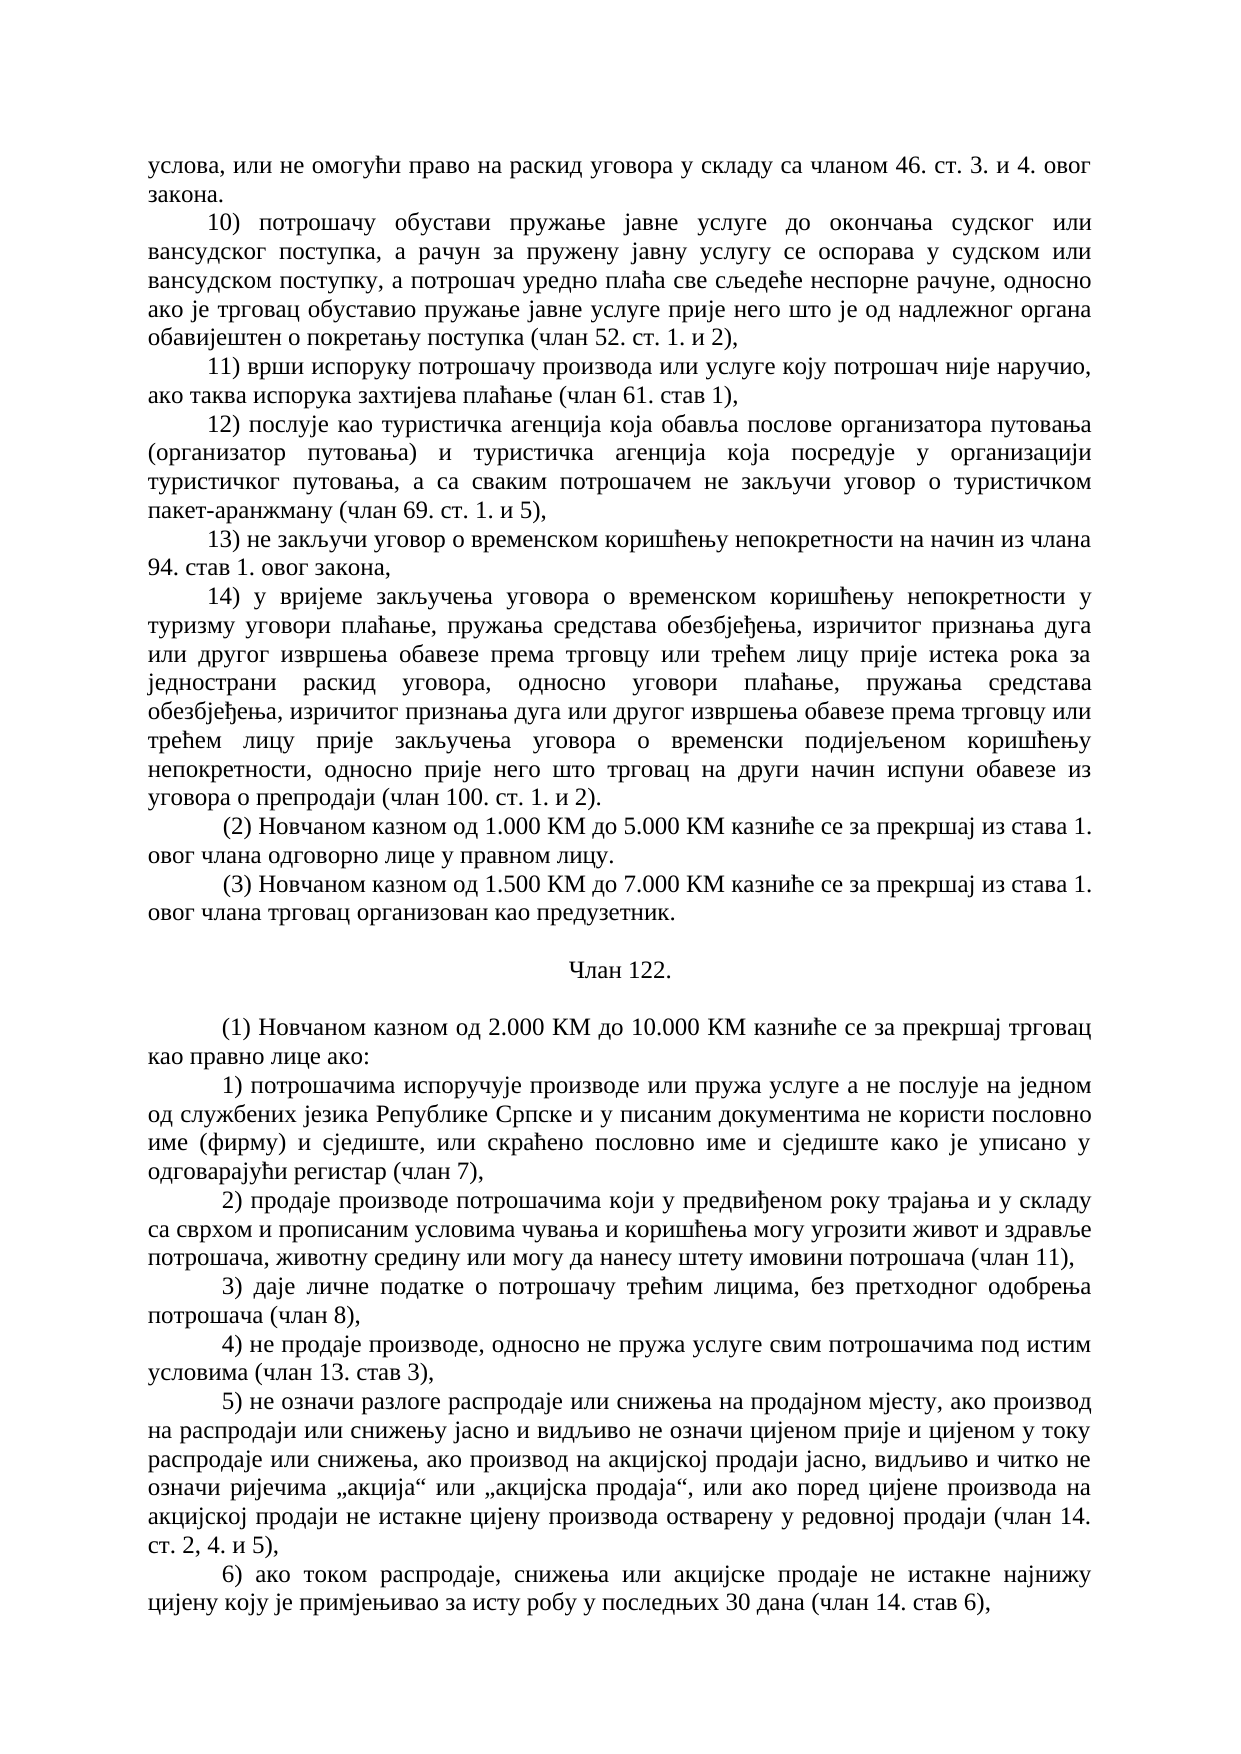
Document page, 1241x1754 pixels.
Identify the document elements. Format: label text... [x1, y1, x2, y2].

text Члан 122. [148, 955, 1092, 984]
text 1) потрошачима испоручује производе или пружа услуге a не послује на једном од службених језика Републике Српске и у писаним документима не користи пословно име (фирму) и сједиште, или скраћено пословно име и сједиште како је уписано у одговарајући регистар (члан 7), [148, 1070, 1092, 1185]
text 12) послује као туристичка агенција која обавља послове организатора путовања (организатор путовања) и туристичка агенција која посредује у организацији туристичког путовања, а са сваким потрошачем не закључи уговор о туристичком пакет‐аранжману (члан 69. ст. 1. и 5), [148, 409, 1092, 524]
text 11) врши испоруку потрошачу производа или услуге коју потрошач није наручио, ако таква испорука захтијева плаћање (члан 61. став 1), [148, 351, 1092, 409]
text 6) ако током распродаје, снижења или акцијске продаје не истакне најнижу цијену коју је примјењивао за исту робу у последњих 30 дана (члан 14. став 6), [148, 1559, 1092, 1616]
text (2) Новчаном казном од 1.000 КМ до 5.000 КМ казниће се за прекршај из става 1. овог члана одговорно лице у правном лицу. [148, 811, 1092, 869]
text (3) Новчаном казном од 1.500 КМ до 7.000 КМ казниће се за прекршај из става 1. овог члана трговац организован као предузетник. [148, 869, 1092, 926]
text 10) потрошачу обустави пружање јавне услуге до окончања судског или вансудског поступка, а рачун за пружену јавну услугу се оспорава у судском или вансудском поступку, а потрошач уредно плаћа све сљедеће неспорне рачуне, односно ако је трговац обуставио пружање јавне услуге прије него што је од надлежног органа обавијештен о покретању поступка (члан 52. ст. 1. и 2), [148, 207, 1092, 351]
text 13) не закључи уговор о временском коришћењу непокретности на начин из члана 94. став 1. овог закона, [148, 524, 1092, 581]
text 5) не означи разлоге распродаје или снижења на продајном мјесту, ако производ на распродаји или снижењу јасно и видљиво не означи цијеном прије и цијеном у току распродаје или снижења, ако производ на акцијској продаји јасно, видљиво и читко не означи ријечима „акција“ или „акцијска продаја“, или ако поред цијене производа на акцијској продаји не истакне цијену производа остварену у редовној продаји (члан 14. ст. 2, 4. и 5), [148, 1386, 1092, 1559]
text 3) даје личне податке о потрошачу трећим лицима, без претходног одобрења потрошача (члан 8), [148, 1271, 1092, 1329]
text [148, 150, 1092, 207]
text 14) у вријеме закључења уговора о временском коришћењу непокретности у туризму уговори плаћање, пружања средстава обезбјеђења, изричитог признања дуга или другог извршења обавезе према трговцу или трећем лицу прије истека рока за једнострани раскид уговора, односно уговори плаћање, пружања средстава обезбјеђења, изричитог признања дуга или другог извршења обавезе према трговцу или трећем лицу прије закључења уговора о временски подијељеном коришћењу непокретности, односно прије него што трговац на други начин испуни обавезе из уговора о препродаји (члан 100. ст. 1. и 2). [148, 581, 1092, 811]
text (1) Новчаном казном од 2.000 КМ до 10.000 КМ казниће се за прекршај трговац као правно лице ако: [148, 1012, 1092, 1070]
text 2) продаје производе потрошачима који у предвиђеном року трајања и у складу са сврхом и прописаним условима чувања и коришћења могу угрозити живот и здравље потрошача, животну средину или могу да нанесу штету имовини потрошача (члан 11), [148, 1185, 1092, 1271]
text 4) не продаје производе, односно не пружа услуге свим потрошачима под истим условима (члан 13. став 3), [148, 1329, 1092, 1386]
